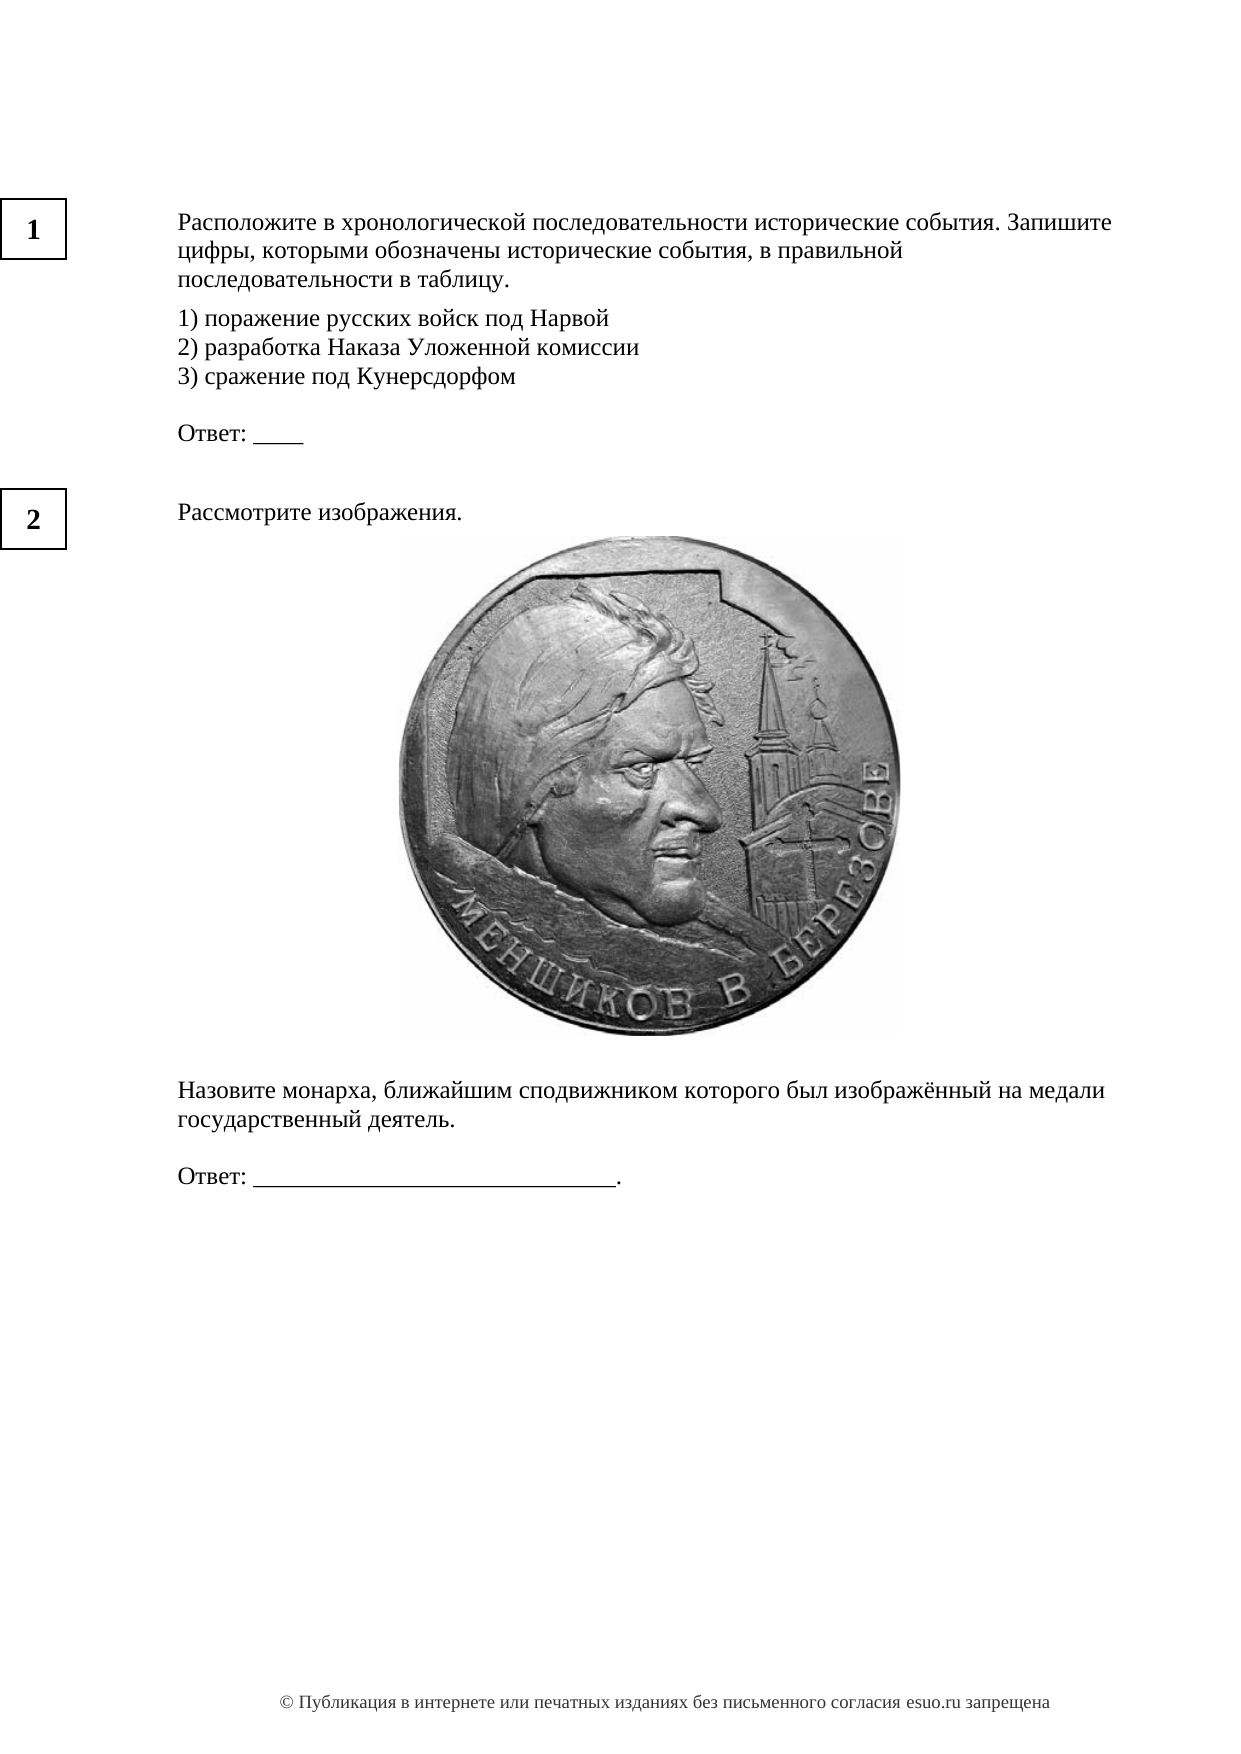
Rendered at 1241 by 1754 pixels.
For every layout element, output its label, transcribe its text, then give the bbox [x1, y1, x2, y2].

text 1) поражение русских войск под Нарвой 2) разработка Наказа Уложенной комиссии 3) сражение под Кунерсдорфом Ответ: ____ [177, 303, 1122, 447]
picture [398, 536, 901, 1036]
text Назовите монарха, ближайшим сподвижником которого был изображённый на медали государственный деятель. Ответ: _____________________________. [177, 1046, 1122, 1190]
text Рассмотрите изображения. [177, 497, 1122, 526]
text Расположите в хронологической последовательности исторические события. Запишите цифры, которыми обозначены исторические события, в правильной последовательности в таблицу. [177, 207, 1122, 293]
subtitle 1 [2, 206, 65, 252]
subtitle 2 [2, 496, 65, 542]
